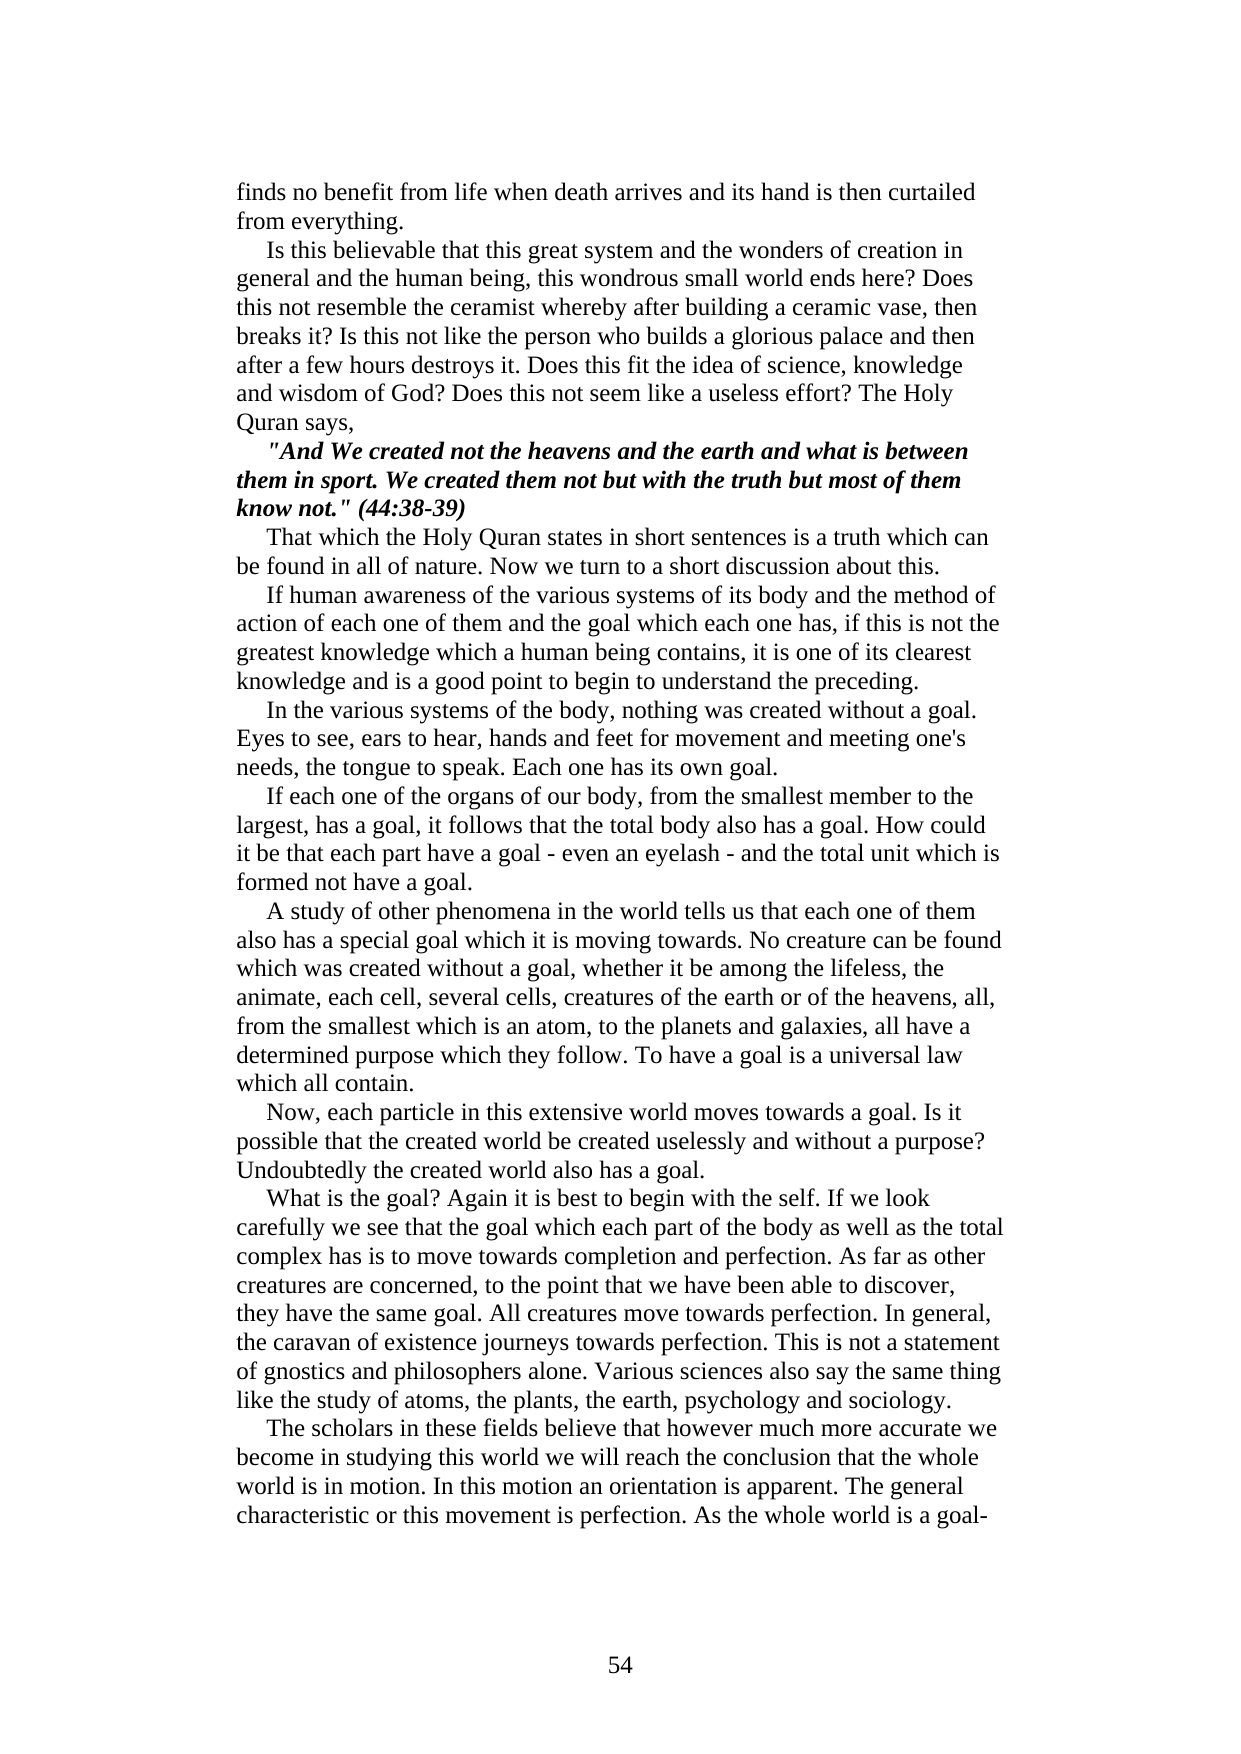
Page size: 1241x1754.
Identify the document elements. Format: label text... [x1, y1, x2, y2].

text If each one of the organs of our body, from the smallest member to the largest, has a goal, it follows that the total body also has a goal. How could it be that each part have a goal - even an eyelash - and the total unit which is formed not have a goal. [236, 781, 1004, 896]
text "And We created not the heavens and the earth and what is between them in sport. We created them not but with the truth but most of them know not." (44:38-39) [236, 436, 1004, 522]
text If human awareness of the various systems of its body and the method of action of each one of them and the goal which each one has, if this is not the greatest knowledge which a human being contains, it is one of its clearest knowledge and is a good point to begin to understand the preceding. [236, 580, 1004, 695]
text Is this believable that this great system and the wonders of creation in general and the human being, this wondrous small world ends here? Does this not resemble the ceramist whereby after building a ceramic vase, then breaks it? Is this not like the person who builds a glorious palace and then after a few hours destroys it. Does this fit the idea of science, knowledge and wisdom of God? Does this not seem like a useless effort? The Holy Quran says, [236, 235, 1004, 436]
text What is the goal? Again it is best to begin with the self. If we look carefully we see that the goal which each part of the body as well as the total complex has is to move towards completion and perfection. As far as other creatures are concerned, to the point that we have been able to discover, they have the same goal. All creatures move towards perfection. In general, the caravan of existence journeys towards perfection. This is not a statement of gnostics and philosophers alone. Various sciences also say the same thing like the study of atoms, the plants, the earth, psychology and sociology. [236, 1183, 1004, 1413]
text Now, each particle in this extensive world moves towards a goal. Is it possible that the created world be created uselessly and without a purpose? Undoubtedly the created world also has a goal. [236, 1097, 1004, 1183]
text In the various systems of the body, nothing was created without a goal. Eyes to see, ears to hear, hands and feet for movement and meeting one's needs, the tongue to speak. Each one has its own goal. [236, 695, 1004, 781]
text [236, 177, 1004, 235]
text A study of other phenomena in the world tells us that each one of them also has a special goal which it is moving towards. No creature can be found which was created without a goal, whether it be among the lifeless, the animate, each cell, several cells, creatures of the earth or of the heavens, all, from the smallest which is an atom, to the planets and galaxies, all have a determined purpose which they follow. To have a goal is a universal law which all contain. [236, 896, 1004, 1097]
text That which the Holy Quran states in short sentences is a truth which can be found in all of nature. Now we turn to a short discussion about this. [236, 522, 1004, 580]
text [236, 1413, 1004, 1528]
